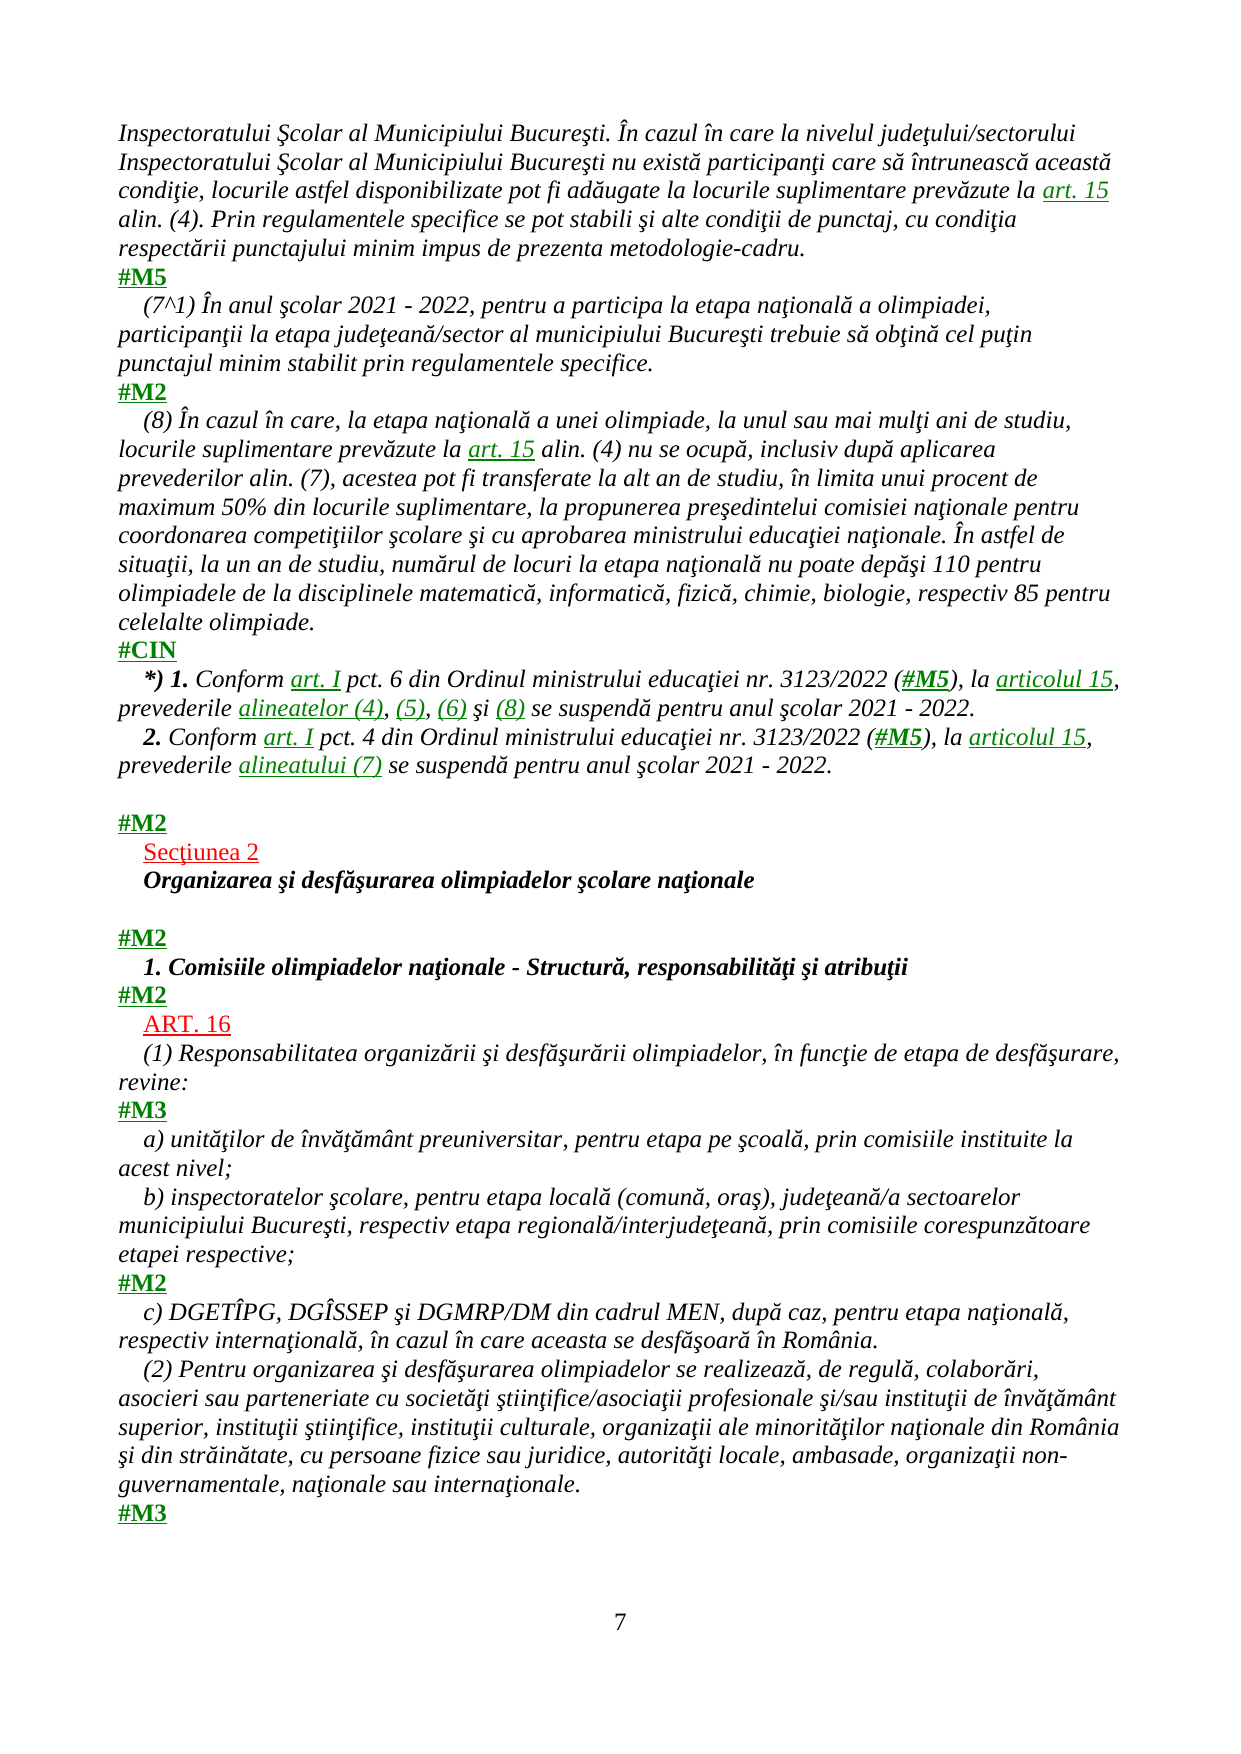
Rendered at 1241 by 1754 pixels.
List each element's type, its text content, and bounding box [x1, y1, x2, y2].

text (1) Responsabilitatea organizării şi desfăşurării olimpiadelor, în funcţie de etapa de desfăşurare, revine: [118, 1038, 1122, 1096]
text #M3 [118, 1498, 1122, 1527]
text #M2 [118, 1268, 1122, 1297]
text #M5 [118, 262, 1122, 291]
text #M2 [118, 923, 1122, 952]
text 1. Comisiile olimpiadelor naţionale - Structură, responsabilităţi şi atribuţii [118, 952, 1122, 981]
text c) DGETÎPG, DGÎSSEP şi DGMRP/DM din cadrul MEN, după caz, pentru etapa naţională, respectiv internaţională, în cazul în care aceasta se desfăşoară în România. [118, 1297, 1122, 1354]
text (8) În cazul în care, la etapa naţională a unei olimpiade, la unul sau mai mulţi ani de studiu, locurile suplimentare prevăzute la art. 15 alin. (4) nu se ocupă, inclusiv după aplicarea prevederilor alin. (7), acestea pot fi transferate la alt an de studiu, în limita unui procent de maximum 50% din locurile suplimentare, la propunerea preşedintelui comisiei naţionale pentru coordonarea competiţiilor şcolare şi cu aprobarea ministrului educaţiei naţionale. În astfel de situaţii, la un an de studiu, numărul de locuri la etapa naţională nu poate depăşi 110 pentru olimpiadele de la disciplinele matematică, informatică, fizică, chimie, biologie, respectiv 85 pentru celelalte olimpiade. [118, 406, 1122, 636]
text *) 1. Conform art. I pct. 6 din Ordinul ministrului educaţiei nr. 3123/2022 (#M5), la articolul 15, prevederile alineatelor (4), (5), (6) şi (8) se suspendă pentru anul şcolar 2021 - 2022. [118, 664, 1122, 722]
text Secţiunea 2 [118, 837, 1122, 866]
text #M2 [118, 981, 1122, 1009]
text 2. Conform art. I pct. 4 din Ordinul ministrului educaţiei nr. 3123/2022 (#M5), la articolul 15, prevederile alineatului (7) se suspendă pentru anul şcolar 2021 - 2022. [118, 722, 1122, 779]
text #M2 [118, 377, 1122, 406]
text ART. 16 [118, 1009, 1122, 1038]
text (7^1) În anul şcolar 2021 - 2022, pentru a participa la etapa naţională a olimpiadei, participanţii la etapa judeţeană/sector al municipiului Bucureşti trebuie să obţină cel puţin punctajul minim stabilit prin regulamentele specifice. [118, 291, 1122, 377]
text #M3 [118, 1096, 1122, 1124]
text #CIN [118, 636, 1122, 664]
text a) unităţilor de învăţământ preuniversitar, pentru etapa pe şcoală, prin comisiile instituite la acest nivel; [118, 1124, 1122, 1182]
text (2) Pentru organizarea şi desfăşurarea olimpiadelor se realizează, de regulă, colaborări, asocieri sau parteneriate cu societăţi ştiinţifice/asociaţii profesionale şi/sau instituţii de învăţământ superior, instituţii ştiinţifice, instituţii culturale, organizaţii ale minorităţilor naţionale din România şi din străinătate, cu persoane fizice sau juridice, autorităţi locale, ambasade, organizaţii non-guvernamentale, naţionale sau internaţionale. [118, 1354, 1122, 1498]
text b) inspectoratelor şcolare, pentru etapa locală (comună, oraş), judeţeană/a sectoarelor municipiului Bucureşti, respectiv etapa regională/interjudeţeană, prin comisiile corespunzătoare etapei respective; [118, 1182, 1122, 1268]
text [118, 118, 1122, 262]
text Organizarea şi desfăşurarea olimpiadelor şcolare naţionale [118, 866, 1122, 894]
text #M2 [118, 808, 1122, 837]
